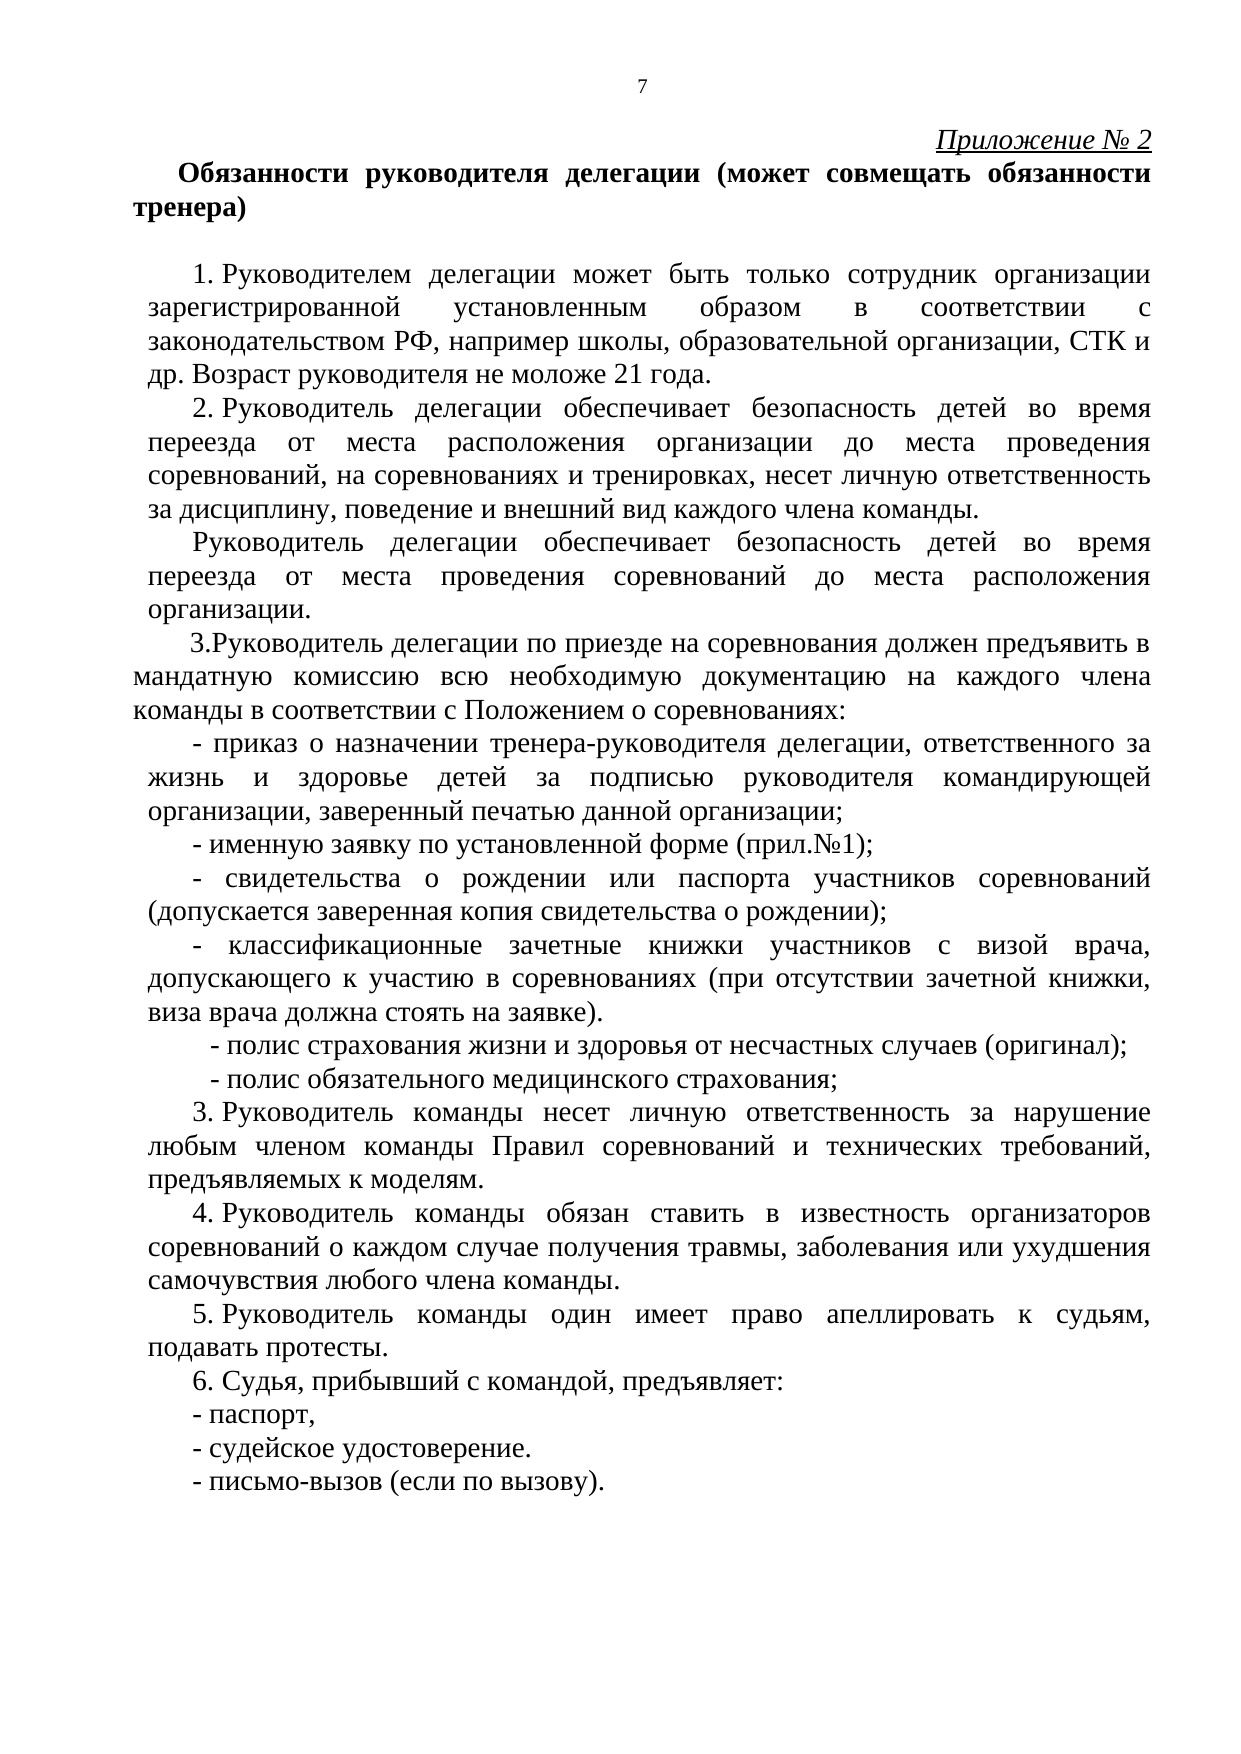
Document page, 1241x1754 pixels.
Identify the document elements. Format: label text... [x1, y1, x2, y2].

text - свидетельства о рождении или паспорта участников соревнований (допускается заверенная копия свидетельства о рождении); [148, 860, 1152, 927]
text - приказ о назначении тренера-руководителя делегации, ответственного за жизнь и здоровье детей за подписью руководителя командирующей организации, заверенный печатью данной организации; [148, 726, 1152, 826]
text - письмо-вызов (если по вызову). [148, 1463, 1152, 1497]
text Обязанности руководителя делегации (может совмещать обязанности тренера) [133, 155, 1152, 222]
text - полис обязательного медицинского страхования; [133, 1061, 1152, 1094]
list Руководителем делегации может быть только сотрудник организации зарегистрированной установленным образом в соответствии с законодательством РФ, например школы, образовательной организации, СТК и др. Возраст руководителя не моложе 21 года. [148, 256, 1152, 390]
text - паспорт, [148, 1396, 1152, 1430]
text - полис страхования жизни и здоровья от несчастных случаев (оригинал); [133, 1027, 1152, 1061]
text - именную заявку по установленной форме (прил.№1); [148, 826, 1152, 860]
list Руководитель команды несет личную ответственность за нарушение любым членом команды Правил соревнований и технических требований, предъявляемых к моделям. [148, 1094, 1152, 1195]
text 3.Руководитель делегации по приезде на соревнования должен предъявить в мандатную комиссию всю необходимую документацию на каждого члена команды в соответствии с Положением о соревнованиях: [133, 625, 1152, 726]
text Руководитель делегации обеспечивает безопасность детей во время переезда от места проведения соревнований до места расположения организации. [148, 524, 1152, 625]
text Приложение № 2 [133, 122, 1152, 155]
text - классификационные зачетные книжки участников с визой врача, допускающего к участию в соревнованиях (при отсутствии зачетной книжки, виза врача должна стоять на заявке). [148, 927, 1152, 1027]
text - судейское удостоверение. [148, 1430, 1152, 1463]
list Руководитель команды обязан ставить в известность организаторов соревнований о каждом случае получения травмы, заболевания или ухудшения самочувствия любого члена команды. [148, 1195, 1152, 1296]
list Руководитель команды один имеет право апеллировать к судьям, подавать протесты. [148, 1296, 1152, 1363]
list Руководитель делегации обеспечивает безопасность детей во время переезда от места расположения организации до места проведения соревнований, на соревнованиях и тренировках, несет личную ответственность за дисциплину, поведение и внешний вид каждого члена команды. [148, 390, 1152, 524]
list Судья, прибывший с командой, предъявляет: [148, 1363, 1152, 1396]
